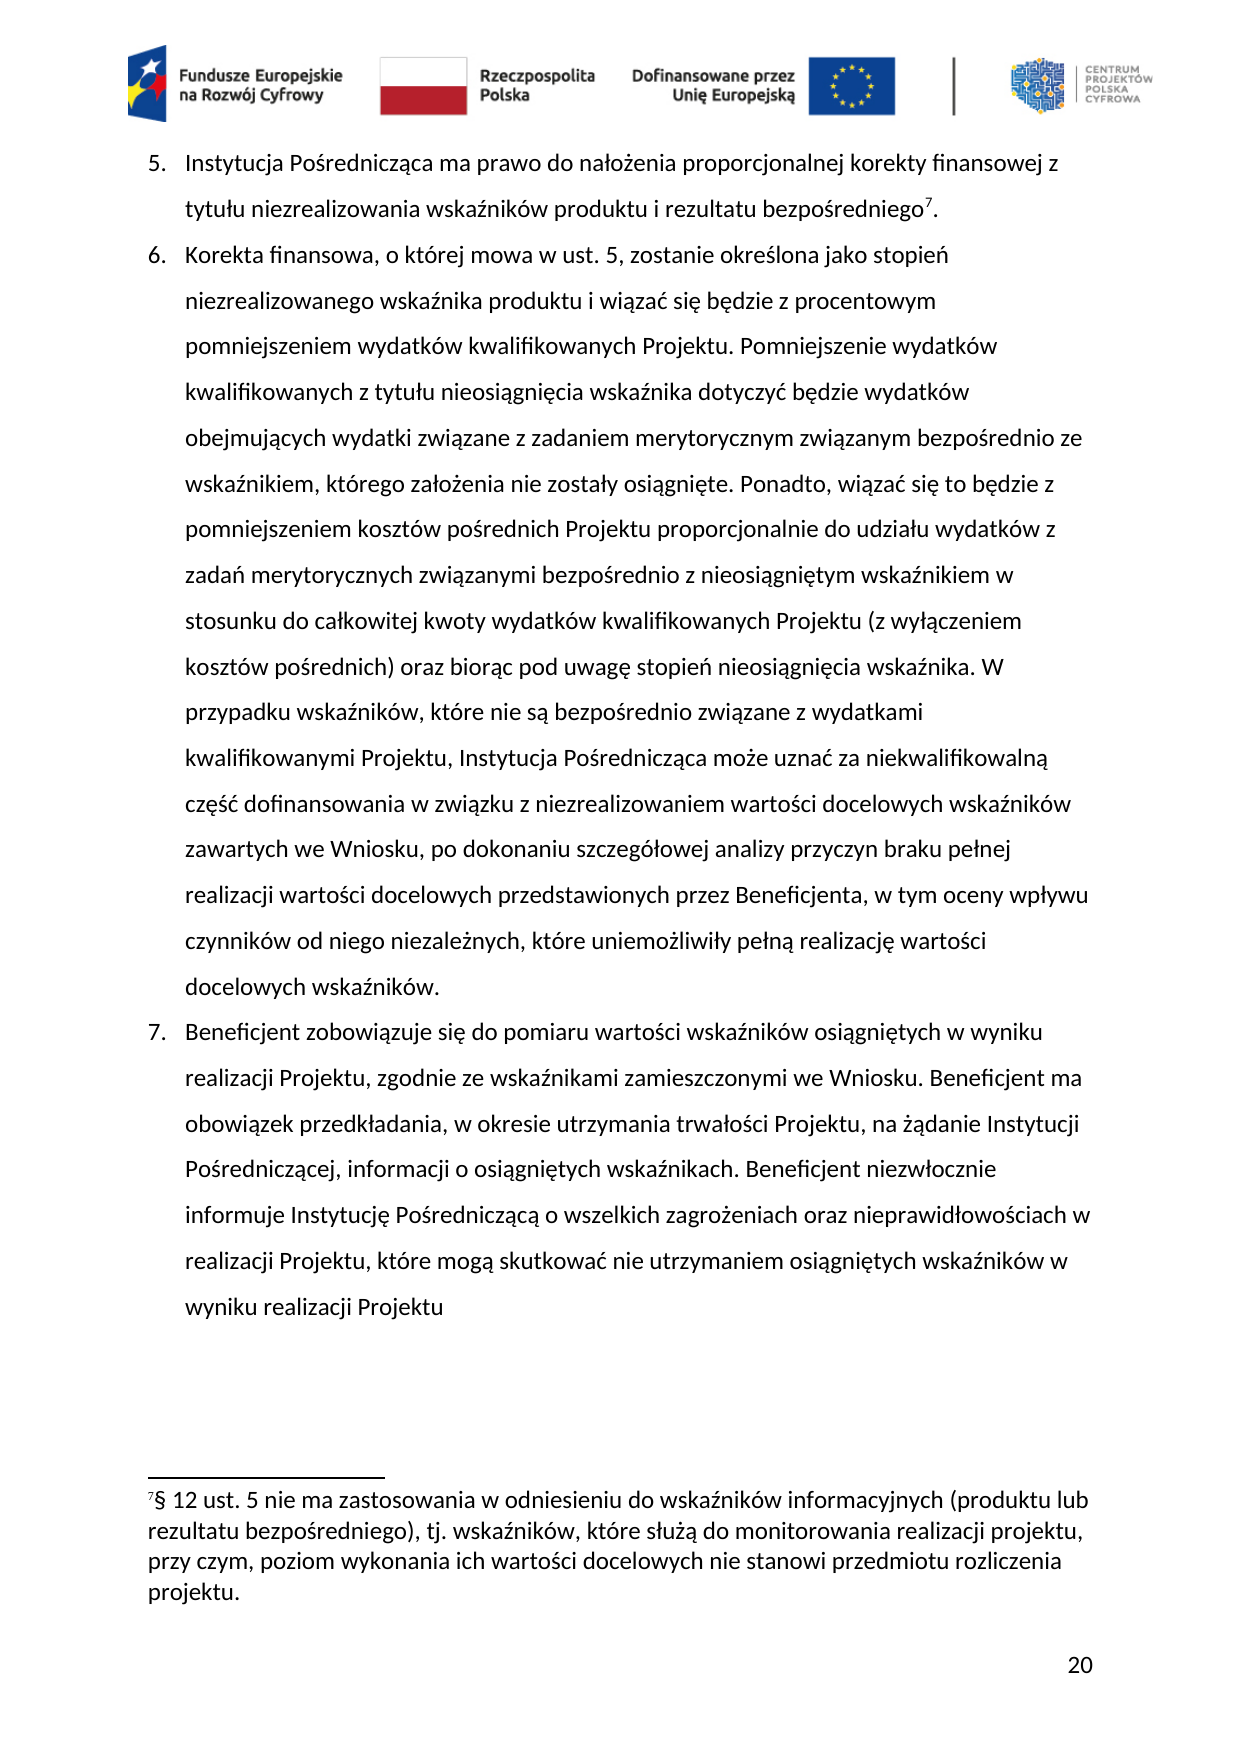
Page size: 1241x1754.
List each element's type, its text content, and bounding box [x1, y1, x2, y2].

list Instytucja Pośrednicząca ma prawo do nałożenia proporcjonalnej korekty finansowej z tytułu niezrealizowania wskaźników produktu i rezultatu bezpośredniego. [148, 148, 1093, 224]
list Korekta finansowa, o której mowa w ust. 5, zostanie określona jako stopień niezrealizowanego wskaźnika produktu i wiązać się będzie z procentowym pomniejszeniem wydatków kwalifikowanych Projektu. Pomniejszenie wydatków kwalifikowanych z tytułu nieosiągnięcia wskaźnika dotyczyć będzie wydatków obejmujących wydatki związane z zadaniem merytorycznym związanym bezpośrednio ze wskaźnikiem, którego założenia nie zostały osiągnięte. Ponadto, wiązać się to będzie z pomniejszeniem kosztów pośrednich Projektu proporcjonalnie do udziału wydatków z zadań merytorycznych związanymi bezpośrednio z nieosiągniętym wskaźnikiem w stosunku do całkowitej kwoty wydatków kwalifikowanych Projektu (z wyłączeniem kosztów pośrednich) oraz biorąc pod uwagę stopień nieosiągnięcia wskaźnika. W przypadku wskaźników, które nie są bezpośrednio związane z wydatkami kwalifikowanymi Projektu, Instytucja Pośrednicząca może uznać za niekwalifikowalną część dofinansowania w związku z niezrealizowaniem wartości docelowych wskaźników zawartych we Wniosku, po dokonaniu szczegółowej analizy przyczyn braku pełnej realizacji wartości docelowych przedstawionych przez Beneficjenta, w tym oceny wpływu czynników od niego niezależnych, które uniemożliwiły pełną realizację wartości docelowych wskaźników. [148, 239, 1093, 1001]
picture [128, 45, 1153, 122]
list Beneficjent zobowiązuje się do pomiaru wartości wskaźników osiągniętych w wyniku realizacji Projektu, zgodnie ze wskaźnikami zamieszczonymi we Wniosku. Beneficjent ma obowiązek przedkładania, w okresie utrzymania trwałości Projektu, na żądanie Instytucji Pośredniczącej, informacji o osiągniętych wskaźnikach. Beneficjent niezwłocznie informuje Instytucję Pośredniczącą o wszelkich zagrożeniach oraz nieprawidłowościach w realizacji Projektu, które mogą skutkować nie utrzymaniem osiągniętych wskaźników w wyniku realizacji Projektu [148, 1016, 1093, 1321]
